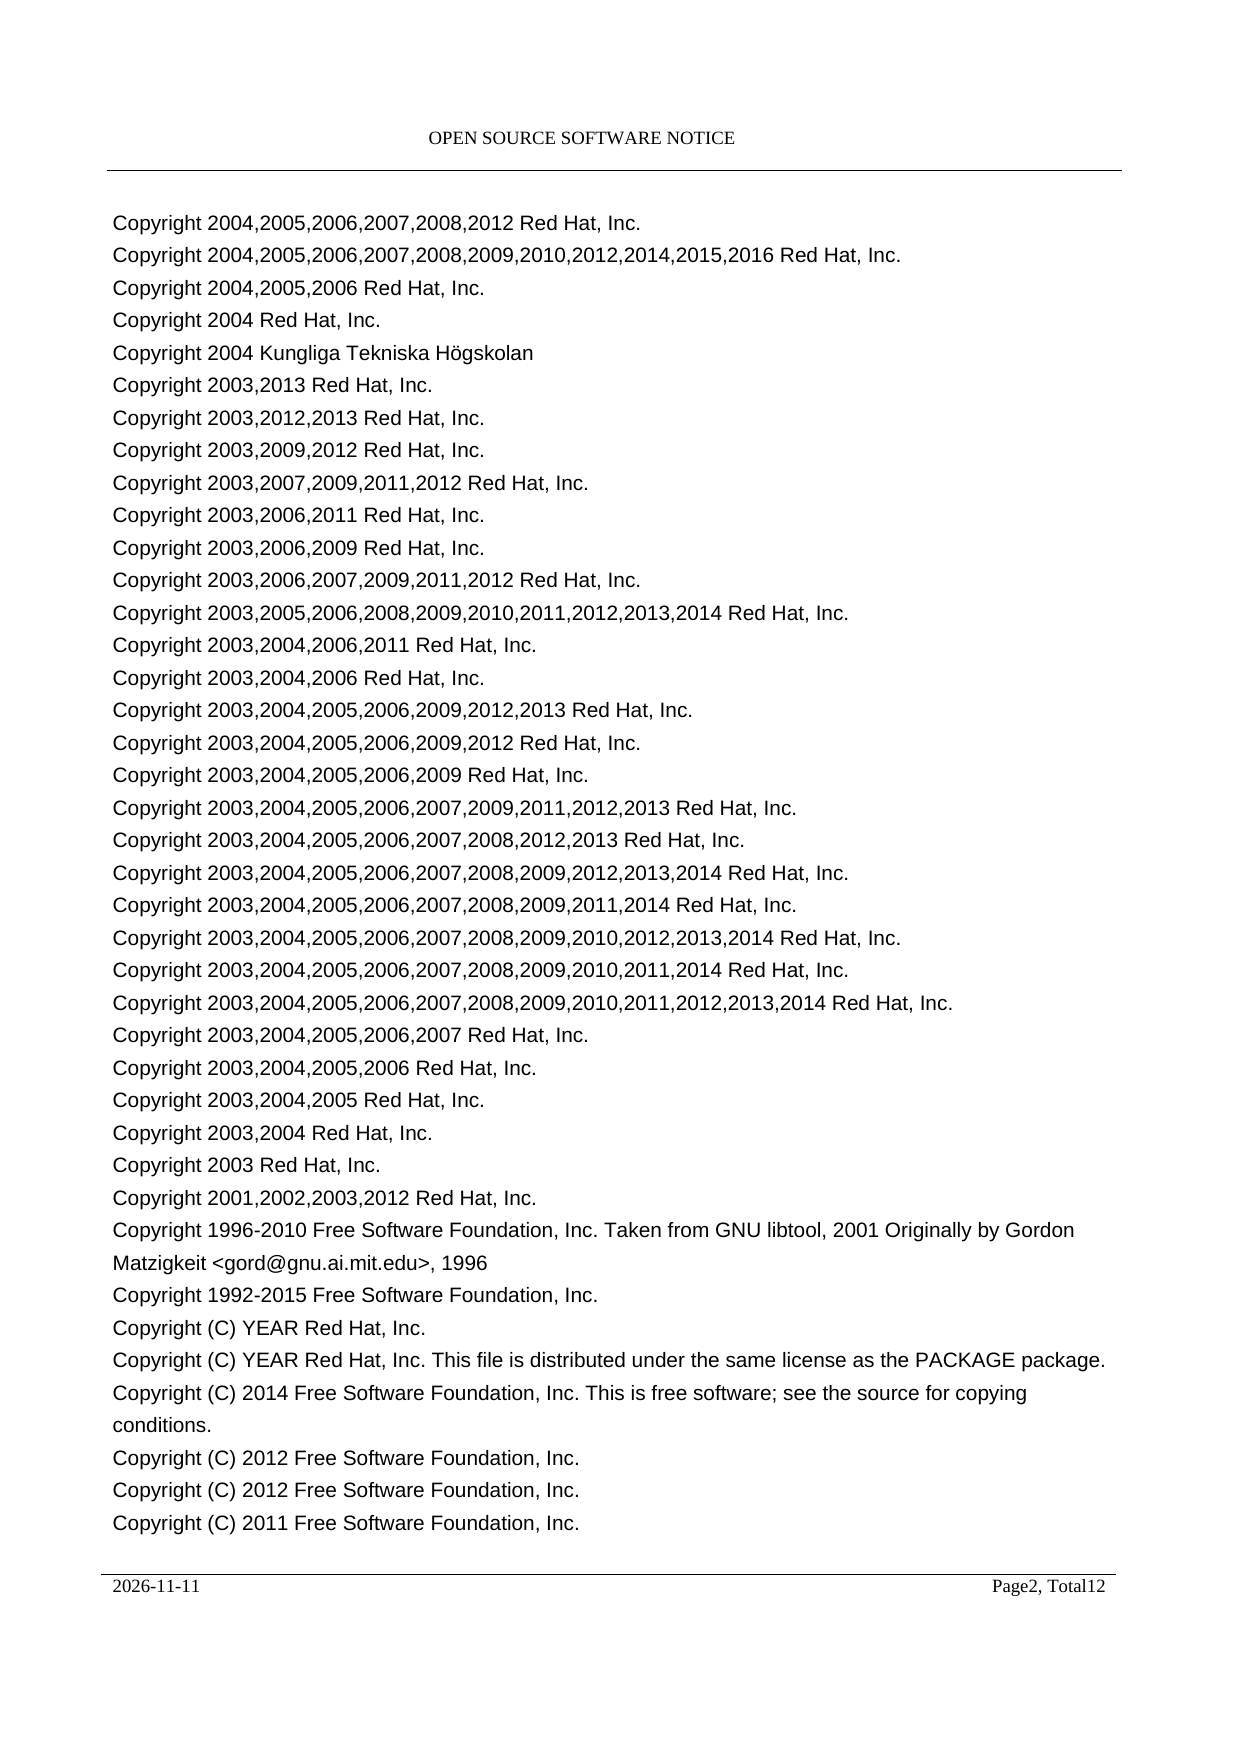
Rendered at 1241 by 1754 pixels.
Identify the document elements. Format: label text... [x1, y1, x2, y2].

text Copyright 2003,2006,2007,2009,2011,2012 Red Hat, Inc. [112, 564, 1128, 596]
text Copyright 2003,2004,2006,2011 Red Hat, Inc. [112, 629, 1128, 661]
text Copyright 2001,2002,2003,2012 Red Hat, Inc. [112, 1181, 1128, 1214]
text Copyright 2003,2004,2005,2006,2009,2012,2013 Red Hat, Inc. [112, 694, 1128, 726]
text Copyright 2003,2004,2006 Red Hat, Inc. [112, 661, 1128, 694]
text Copyright (C) 2012 Free Software Foundation, Inc. [112, 1474, 1128, 1506]
text Copyright 2003,2004,2005,2006,2009,2012 Red Hat, Inc. [112, 726, 1128, 759]
text Copyright 2003,2004 Red Hat, Inc. [112, 1116, 1128, 1149]
text Copyright 2003,2005,2006,2008,2009,2010,2011,2012,2013,2014 Red Hat, Inc. [112, 596, 1128, 629]
text Copyright 2003,2004,2005,2006 Red Hat, Inc. [112, 1051, 1128, 1084]
text Copyright (C) YEAR Red Hat, Inc. [112, 1311, 1128, 1344]
text Copyright 2003,2006,2011 Red Hat, Inc. [112, 499, 1128, 531]
text Copyright 2003,2004,2005,2006,2007,2008,2009,2010,2012,2013,2014 Red Hat, Inc. [112, 921, 1128, 954]
text Copyright 2004 Red Hat, Inc. [112, 304, 1128, 336]
text Copyright 2003,2004,2005,2006,2007,2008,2009,2011,2014 Red Hat, Inc. [112, 889, 1128, 921]
text Copyright 2003,2007,2009,2011,2012 Red Hat, Inc. [112, 466, 1128, 499]
text Copyright 2003,2004,2005,2006,2007,2008,2009,2012,2013,2014 Red Hat, Inc. [112, 856, 1128, 889]
text Copyright 2003,2013 Red Hat, Inc. [112, 369, 1128, 401]
text Copyright 2003,2009,2012 Red Hat, Inc. [112, 434, 1128, 466]
text Copyright 2003,2004,2005,2006,2007,2008,2009,2010,2011,2014 Red Hat, Inc. [112, 954, 1128, 986]
text Copyright 1996-2010 Free Software Foundation, Inc. Taken from GNU libtool, 2001 Originally by Gordon Matzigkeit <gord@gnu.ai.mit.edu>, 1996 [112, 1214, 1128, 1279]
text Copyright 2003 Red Hat, Inc. [112, 1149, 1128, 1181]
text Copyright 2003,2012,2013 Red Hat, Inc. [112, 401, 1128, 434]
text Copyright 1992-2015 Free Software Foundation, Inc. [112, 1279, 1128, 1311]
text Copyright 2004,2005,2006,2007,2008,2009,2010,2012,2014,2015,2016 Red Hat, Inc. [112, 239, 1128, 271]
text Copyright 2003,2006,2009 Red Hat, Inc. [112, 531, 1128, 564]
text Copyright 2004 Kungliga Tekniska Högskolan [112, 336, 1128, 369]
text Copyright 2004,2005,2006 Red Hat, Inc. [112, 271, 1128, 304]
text Copyright 2003,2004,2005 Red Hat, Inc. [112, 1084, 1128, 1116]
text Copyright 2003,2004,2005,2006,2007,2008,2009,2010,2011,2012,2013,2014 Red Hat, Inc. [112, 986, 1128, 1019]
text Copyright (C) 2012 Free Software Foundation, Inc. [112, 1441, 1128, 1474]
text Copyright (C) YEAR Red Hat, Inc. This file is distributed under the same license as the PACKAGE package. [112, 1344, 1128, 1376]
text Copyright 2004,2005,2006,2007,2008,2012 Red Hat, Inc. [112, 206, 1128, 239]
text Copyright 2003,2004,2005,2006,2007,2008,2012,2013 Red Hat, Inc. [112, 824, 1128, 856]
text Copyright (C) 2011 Free Software Foundation, Inc. [112, 1506, 1128, 1539]
text Copyright (C) 2014 Free Software Foundation, Inc. This is free software; see the source for copying conditions. [112, 1376, 1128, 1441]
text Copyright 2003,2004,2005,2006,2009 Red Hat, Inc. [112, 759, 1128, 791]
text Copyright 2003,2004,2005,2006,2007 Red Hat, Inc. [112, 1019, 1128, 1051]
text Copyright 2003,2004,2005,2006,2007,2009,2011,2012,2013 Red Hat, Inc. [112, 791, 1128, 824]
